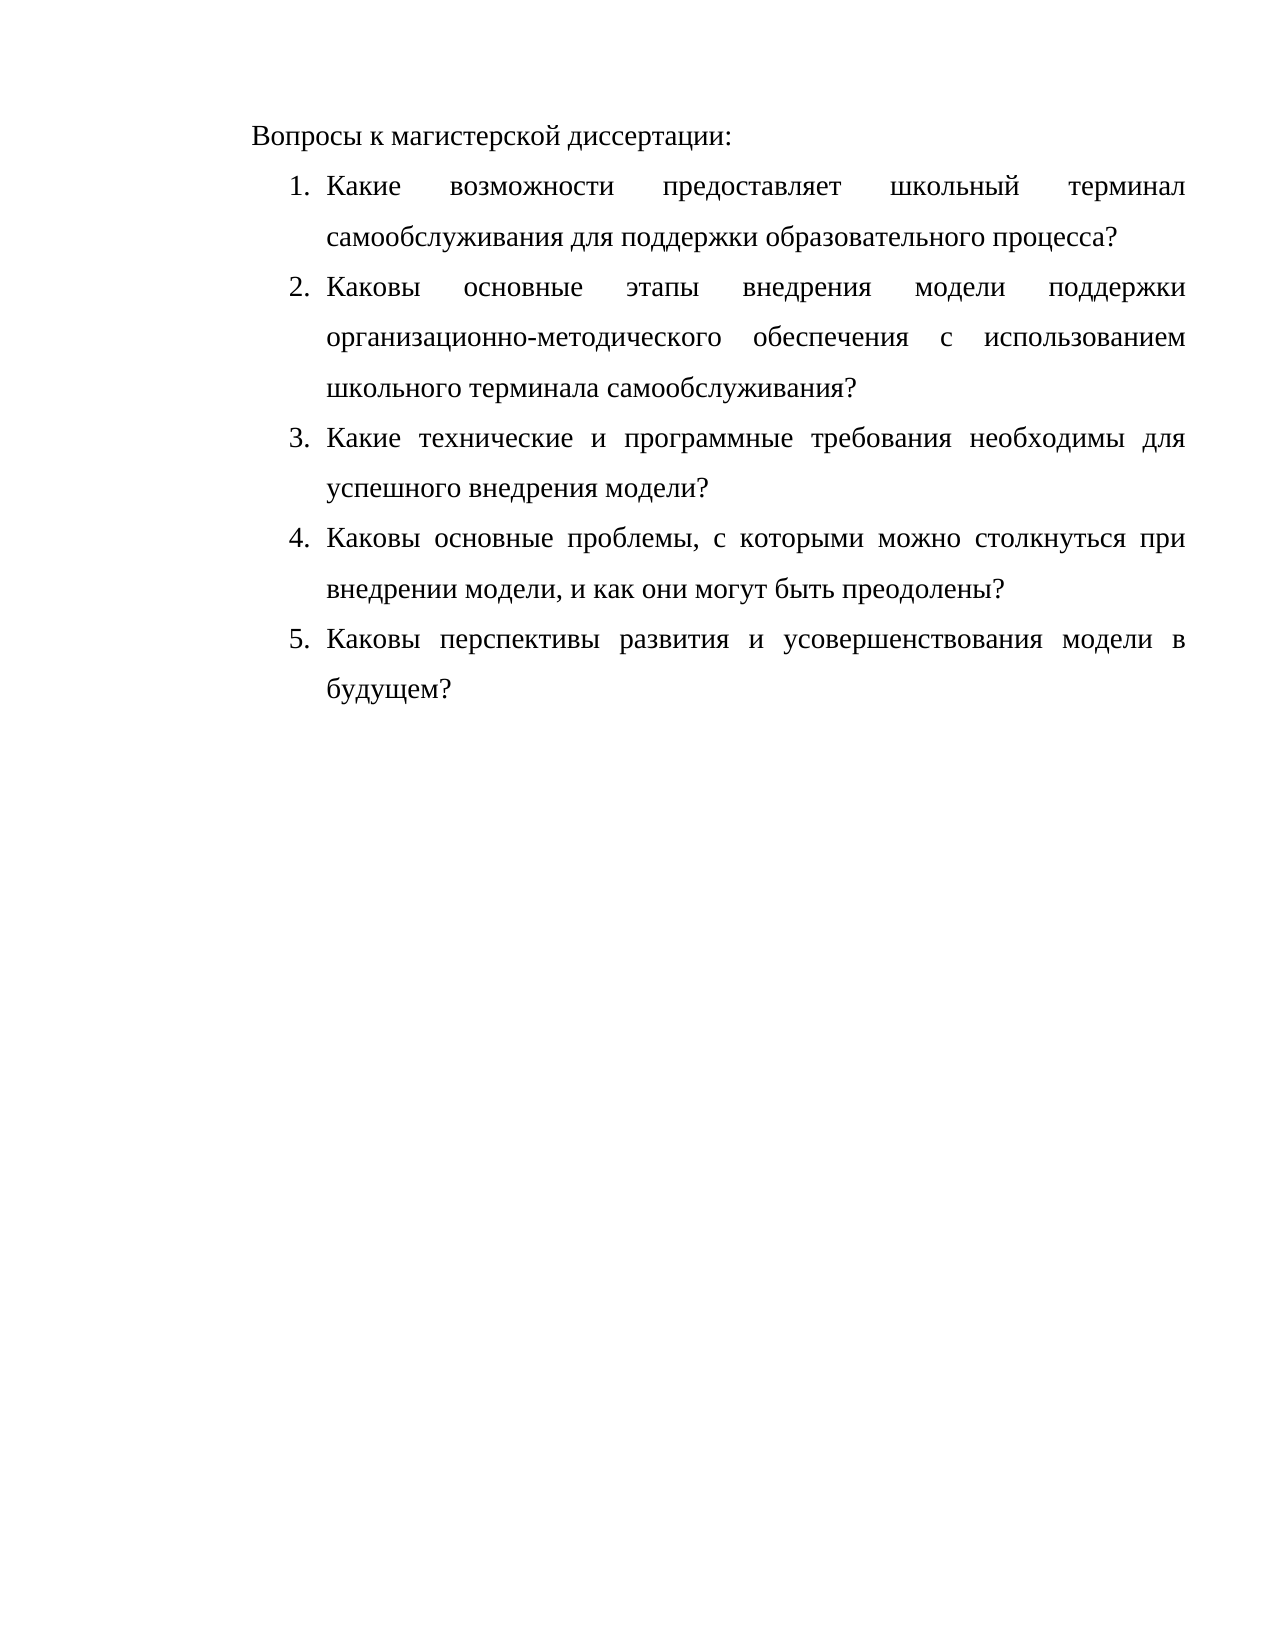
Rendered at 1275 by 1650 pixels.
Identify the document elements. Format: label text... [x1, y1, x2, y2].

list Какие технические и программные требования необходимы для успешного внедрения модели? [288, 420, 1186, 504]
list Каковы основные проблемы, с которыми можно столкнуться при внедрении модели, и как они могут быть преодолены? [288, 521, 1186, 604]
list Каковы основные этапы внедрения модели поддержки организационно-методического обеспечения с использованием школьного терминала самообслуживания? [288, 269, 1186, 403]
list Каковы перспективы развития и усовершенствования модели в будущем? [288, 621, 1186, 705]
text Вопросы к магистерской диссертации: [177, 118, 1186, 152]
list Какие возможности предоставляет школьный терминал самообслуживания для поддержки образовательного процесса? [288, 168, 1186, 252]
